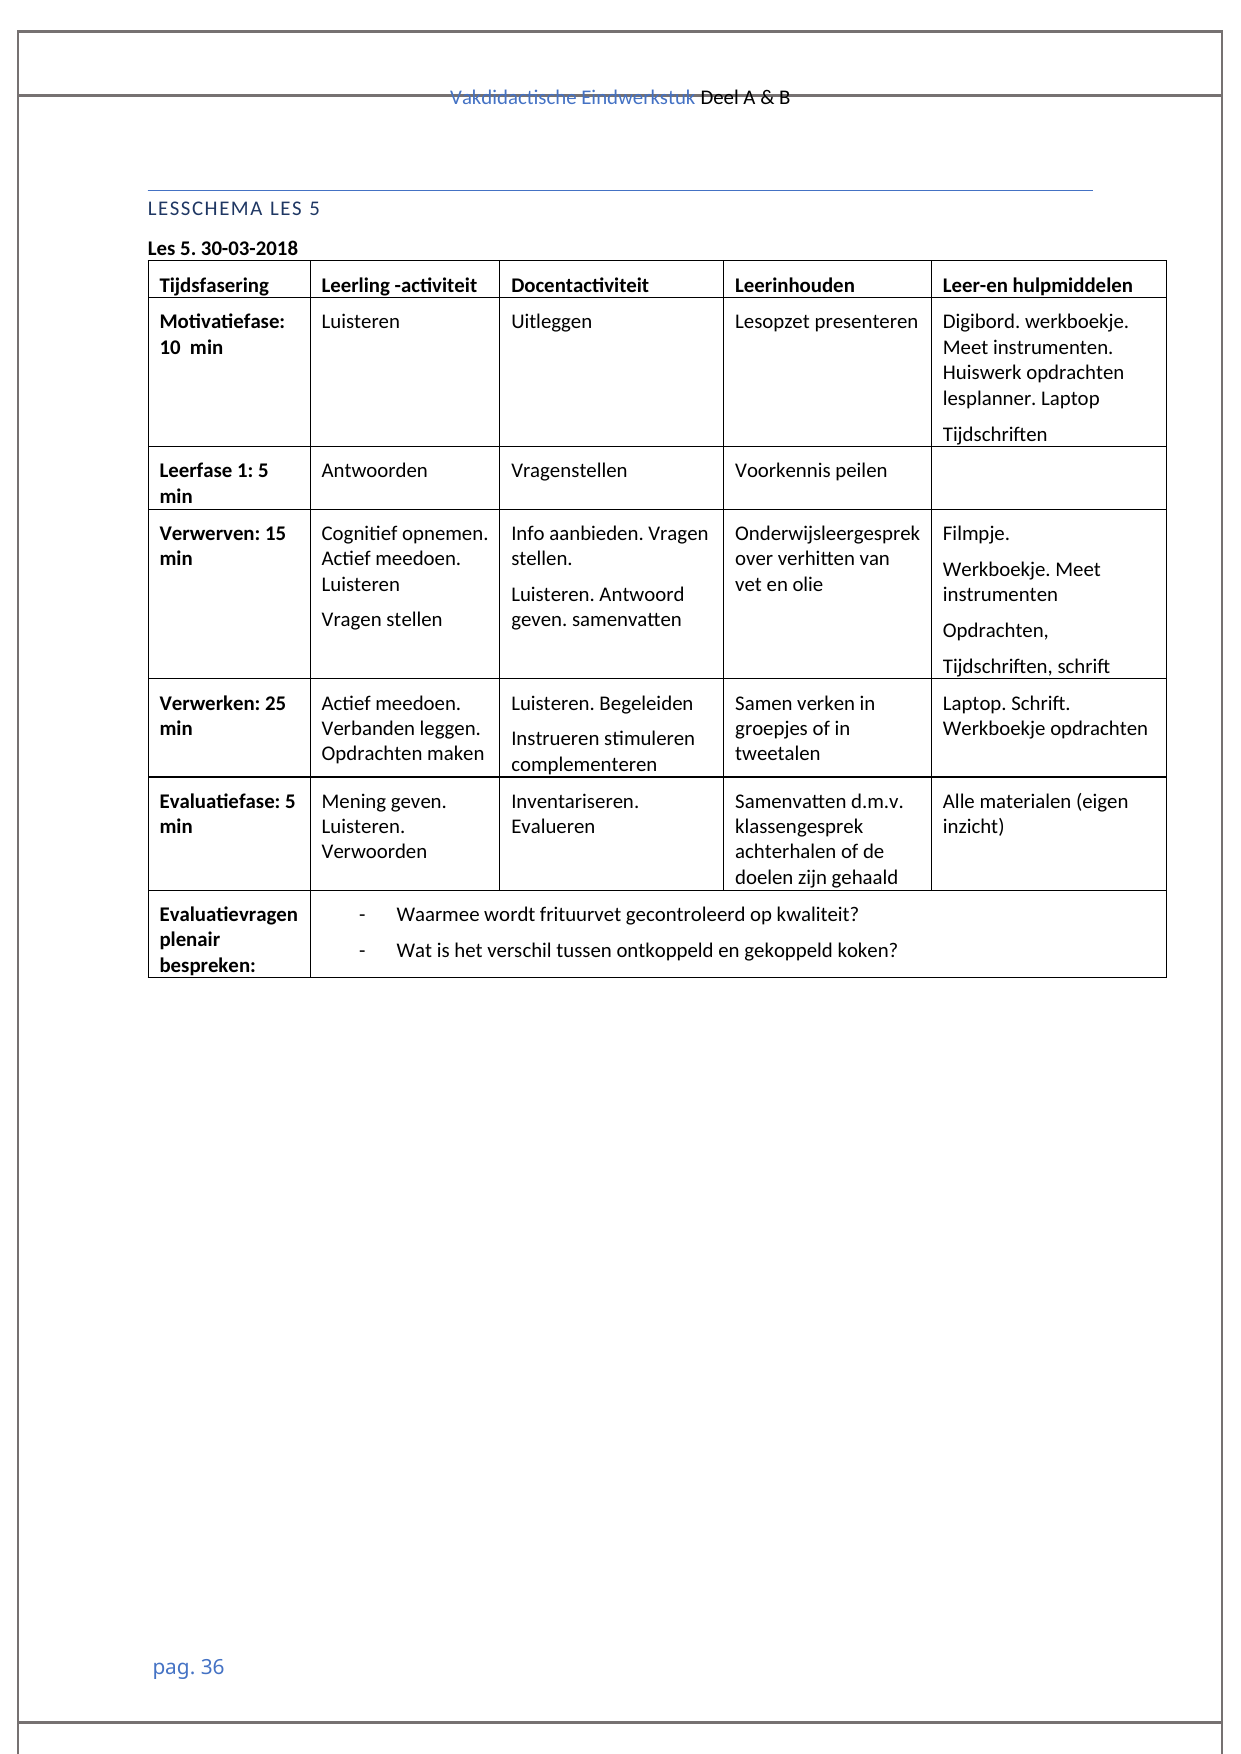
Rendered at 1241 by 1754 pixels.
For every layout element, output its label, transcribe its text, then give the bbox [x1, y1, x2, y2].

table_cell Evaluatiefase: 5 min [149, 778, 310, 889]
table_header Leerinhouden [724, 261, 931, 297]
table_cell Motivatiefase: 10 min [149, 298, 310, 446]
table_cell Digibord. werkboekje. Meet instrumenten. Huiswerk opdrachten lesplanner. Laptop Tijdschriften [932, 298, 1166, 446]
table_cell Lesopzet presenteren [724, 298, 931, 446]
table_cell Evaluatievragen plenair bespreken: [149, 891, 310, 977]
table_cell Antwoorden [311, 447, 499, 508]
table_cell Luisteren [311, 298, 499, 446]
table_cell Verwerken: 25 min [149, 679, 310, 776]
table_cell Laptop. Schrift. Werkboekje opdrachten [932, 679, 1166, 776]
table_cell Mening geven. Luisteren. Verwoorden [311, 778, 499, 889]
table_cell Actief meedoen. Verbanden leggen. Opdrachten maken [311, 679, 499, 776]
table_cell Vragenstellen [500, 447, 723, 508]
table_cell Onderwijsleergesprek over verhitten van vet en olie [724, 510, 931, 678]
table_header Docentactiviteit [500, 261, 723, 297]
table_cell Filmpje. Werkboekje. Meet instrumenten Opdrachten, Tijdschriften, schrift [932, 510, 1166, 678]
table_cell Samen verken in groepjes of in tweetalen [724, 679, 931, 776]
table_cell [932, 447, 1166, 508]
table_cell Luisteren. Begeleiden Instrueren stimuleren complementeren [500, 679, 723, 776]
table_cell Info aanbieden. Vragen stellen. Luisteren. Antwoord geven. samenvatten [500, 510, 723, 678]
text Les 5. 30-03-2018 [148, 235, 1093, 260]
table_header Tijdsfasering [149, 261, 310, 297]
table_cell Inventariseren. Evalueren [500, 778, 723, 889]
table_header Leer-en hulpmiddelen [932, 261, 1166, 297]
table_cell Verwerven: 15 min [149, 510, 310, 678]
table_cell Waarmee wordt frituurvet gecontroleerd op kwaliteit? Wat is het verschil tussen ontkoppeld en gekoppeld koken? [311, 891, 1166, 977]
table_cell Cognitief opnemen. Actief meedoen. Luisteren Vragen stellen [311, 510, 499, 678]
table_cell Samenvatten d.m.v. klassengesprek achterhalen of de doelen zijn gehaald [724, 778, 931, 889]
table_cell Voorkennis peilen [724, 447, 931, 508]
table_header Leerling -activiteit [311, 261, 499, 297]
table_cell Alle materialen (eigen inzicht) [932, 778, 1166, 889]
table_cell Uitleggen [500, 298, 723, 446]
subtitle Lesschema Les 5 [148, 191, 1093, 221]
table_cell Leerfase 1: 5 min [149, 447, 310, 508]
